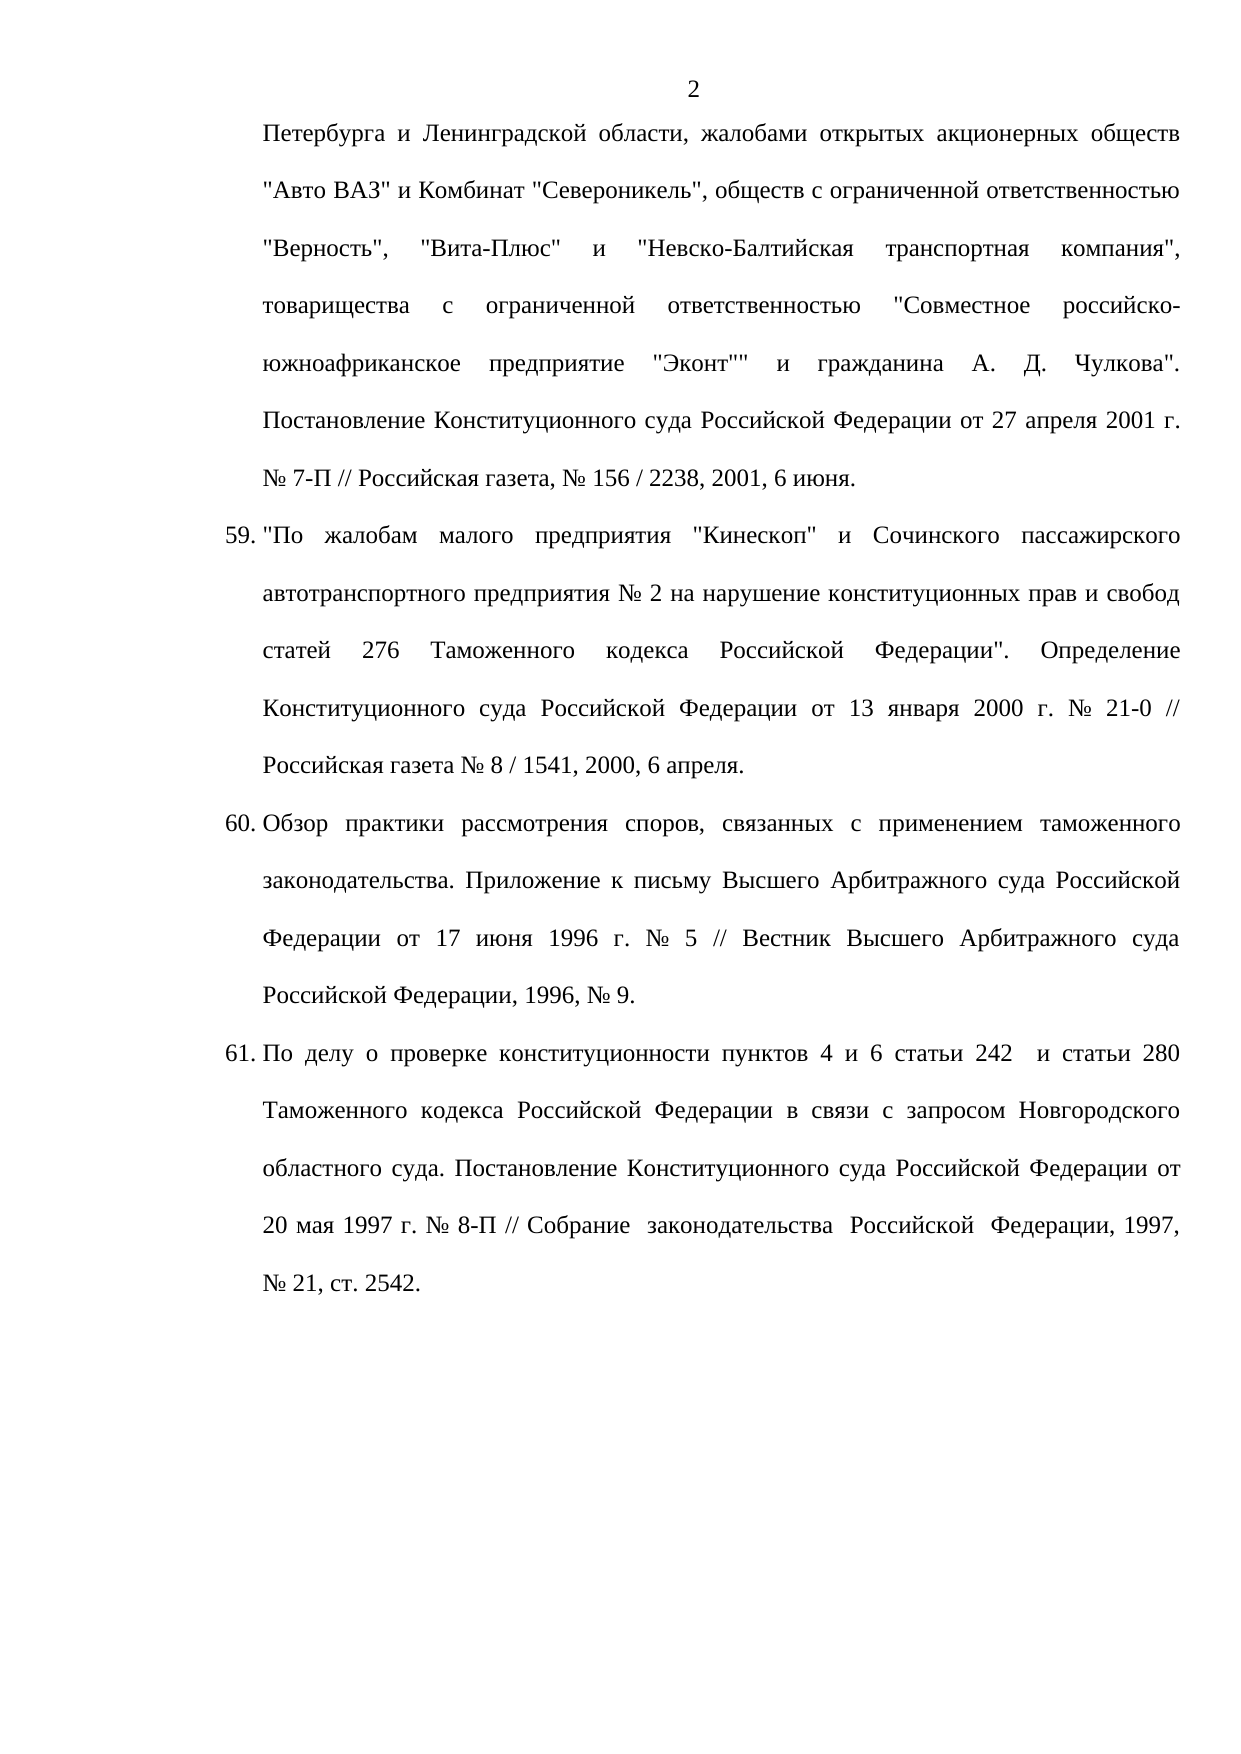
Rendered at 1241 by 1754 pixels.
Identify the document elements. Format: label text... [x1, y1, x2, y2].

list По делу о проверке конституционности пунктов 4 и 6 статьи 242 и статьи 280 Таможенного кодекса Российской Федерации в связи с запросом Новгородского областного суда. Постановление Конституционного суда Российской Федерации от 20 мая 1997 г. № 8-П // Собрание законодательства Российской Федерации, 1997, № 21, ст. 2542. [225, 1038, 1181, 1297]
list Обзор практики рассмотрения споров, связанных с применением таможенного законодательства. Приложение к письму Высшего Арбитражного суда Российской Федерации от 17 июня 1996 г. № 5 // Вестник Высшего Арбитражного суда Российской Федерации, 1996, № 9. [225, 808, 1181, 1009]
list "По жалобам малого предприятия "Кинескоп" и Сочинского пассажирского автотранспортного предприятия № 2 на нарушение конституционных прав и свобод статей 276 Таможенного кодекса Российской Федерации". Определение Конституционного суда Российской Федерации от 13 января 2000 г. № 21-0 // Российская газета № 8 / 1541, 2000, 6 апреля. [225, 521, 1181, 779]
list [225, 118, 1181, 492]
